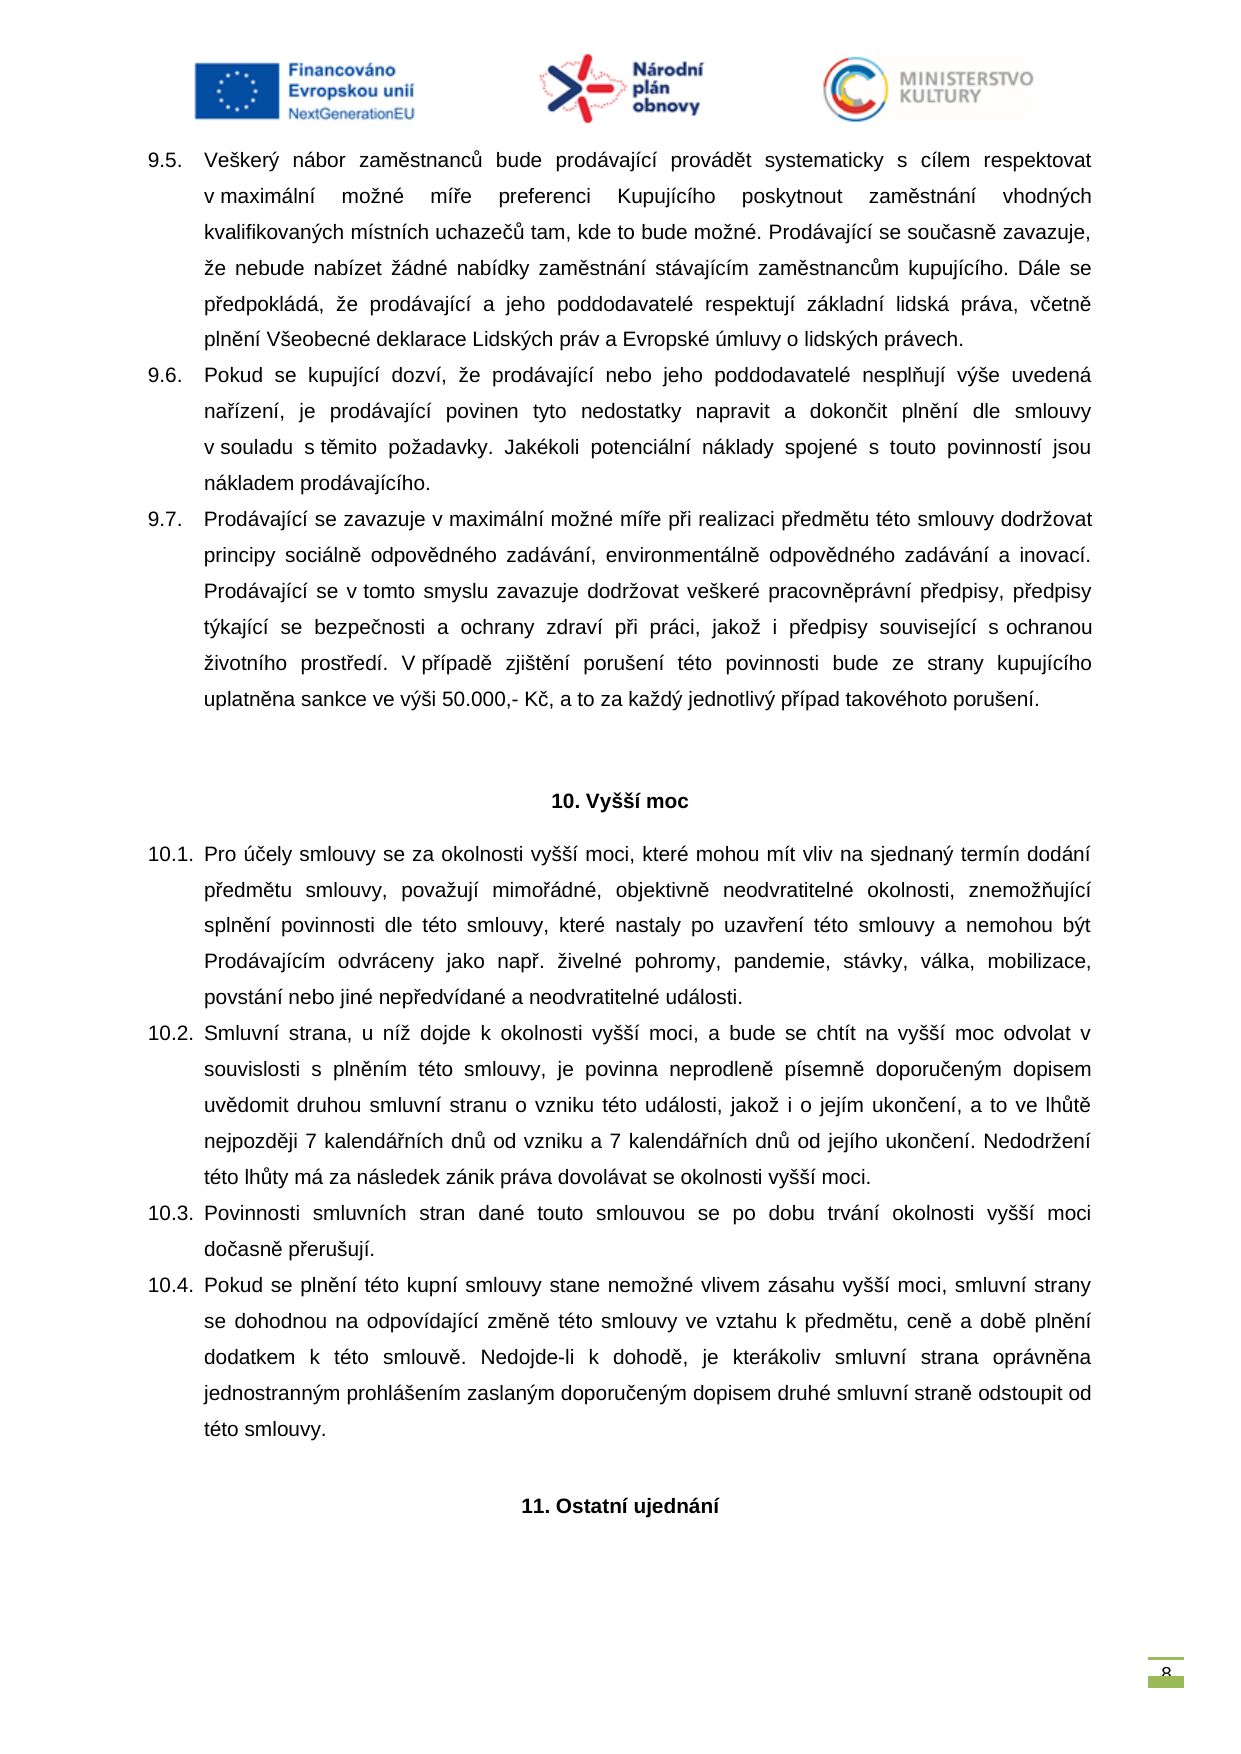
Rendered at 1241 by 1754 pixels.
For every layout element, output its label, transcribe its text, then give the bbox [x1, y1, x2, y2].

subtitle 11. Ostatní ujednání [148, 1488, 1093, 1517]
list Pro účely smlouvy se za okolnosti vyšší moci, které mohou mít vliv na sjednaný termín dodání předmětu smlouvy, považují mimořádné, objektivně neodvratitelné okolnosti, znemožňující splnění povinnosti dle této smlouvy, které nastaly po uzavření této smlouvy a nemohou být Prodávajícím odvráceny jako např. živelné pohromy, pandemie, stávky, válka, mobilizace, povstání nebo jiné nepředvídané a neodvratitelné události. [148, 841, 1093, 1009]
list Povinnosti smluvních stran dané touto smlouvou se po dobu trvání okolnosti vyšší moci dočasně přerušují. [148, 1201, 1093, 1261]
list Prodávající se zavazuje v maximální možné míře při realizaci předmětu této smlouvy dodržovat principy sociálně odpovědného zadávání, environmentálně odpovědného zadávání a inovací. Prodávající se v tomto smyslu zavazuje dodržovat veškeré pracovněprávní předpisy, předpisy týkající se bezpečnosti a ochrany zdraví při práci, jakož i předpisy související s ochranou životního prostředí. V případě zjištění porušení této povinnosti bude ze strany kupujícího uplatněna sankce ve výši 50.000,- Kč, a to za každý jednotlivý případ takovéhoto porušení. [148, 507, 1093, 711]
picture [147, 31, 1093, 148]
subtitle 10. Vyšší moc [148, 783, 1093, 813]
list Pokud se plnění této kupní smlouvy stane nemožné vlivem zásahu vyšší moci, smluvní strany se dohodnou na odpovídající změně této smlouvy ve vztahu k předmětu, ceně a době plnění dodatkem k této smlouvě. Nedojde-li k dohodě, je kterákoliv smluvní strana oprávněna jednostranným prohlášením zaslaným doporučeným dopisem druhé smluvní straně odstoupit od této smlouvy. [148, 1273, 1093, 1440]
list Veškerý nábor zaměstnanců bude prodávající provádět systematicky s cílem respektovat v maximální možné míře preferenci Kupujícího poskytnout zaměstnání vhodných kvalifikovaných místních uchazečů tam, kde to bude možné. Prodávající se současně zavazuje, že nebude nabízet žádné nabídky zaměstnání stávajícím zaměstnancům kupujícího. Dále se předpokládá, že prodávající a jeho poddodavatelé respektují základní lidská práva, včetně plnění Všeobecné deklarace Lidských práv a Evropské úmluvy o lidských právech. [148, 148, 1093, 351]
list Smluvní strana, u níž dojde k okolnosti vyšší moci, a bude se chtít na vyšší moc odvolat v souvislosti s plněním této smlouvy, je povinna neprodleně písemně doporučeným dopisem uvědomit druhou smluvní stranu o vzniku této události, jakož i o jejím ukončení, a to ve lhůtě nejpozději 7 kalendářních dnů od vzniku a 7 kalendářních dnů od jejího ukončení. Nedodržení této lhůty má za následek zánik práva dovolávat se okolnosti vyšší moci. [148, 1021, 1093, 1189]
list Pokud se kupující dozví, že prodávající nebo jeho poddodavatelé nesplňují výše uvedená nařízení, je prodávající povinen tyto nedostatky napravit a dokončit plnění dle smlouvy v souladu s těmito požadavky. Jakékoli potenciální náklady spojené s touto povinností jsou nákladem prodávajícího. [148, 363, 1093, 495]
